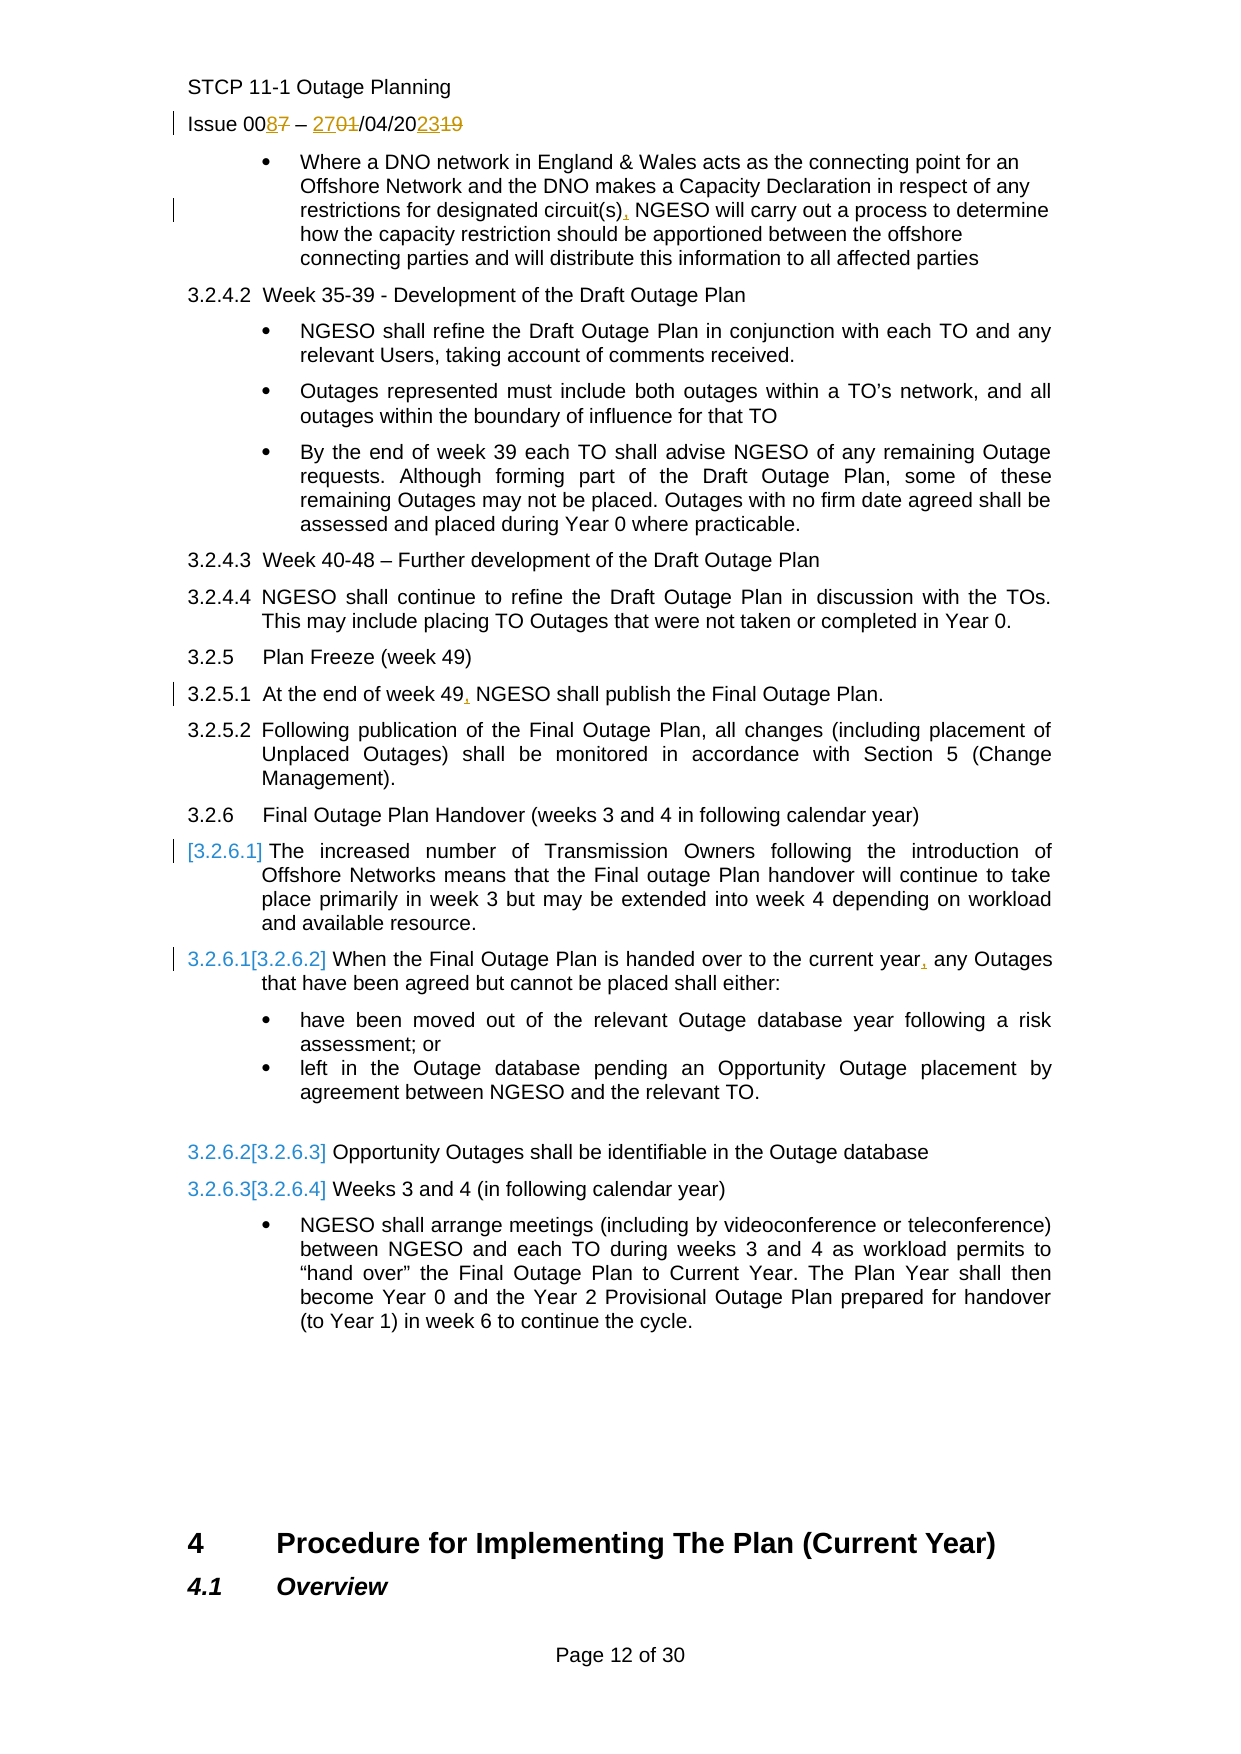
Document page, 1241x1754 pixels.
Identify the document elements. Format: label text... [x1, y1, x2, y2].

subtitle NGESO shall arrange meetings (including by videoconference or teleconference) between NGESO and each TO during weeks 3 and 4 as workload permits to “hand over” the Final Outage Plan to Current Year. The Plan Year shall then become Year 0 and the Year 2 Provisional Outage Plan prepared for handover (to Year 1) in week 6 to continue the cycle. [262, 1213, 1053, 1333]
list NGESO shall refine the Draft Outage Plan in conjunction with each TO and any relevant Users, taking account of comments received. [262, 319, 1053, 367]
subtitle The increased number of Transmission Owners following the introduction of Offshore Networks means that the Final outage Plan handover will continue to take place primarily in week 3 but may be extended into week 4 depending on workload and available resource. [187, 839, 1053, 935]
subtitle Procedure for Implementing The Plan (Current Year) [187, 1526, 1053, 1559]
subtitle left in the Outage database pending an Opportunity Outage placement by agreement between NGESO and the relevant TO. [262, 1056, 1053, 1104]
subtitle Week 35-39 - Development of the Draft Outage Plan [187, 282, 1053, 306]
subtitle At the end of week 49 NGESO shall publish the Final Outage Plan. [187, 682, 1053, 706]
subtitle have been moved out of the relevant Outage database year following a risk assessment; or [262, 1008, 1053, 1056]
subtitle Weeks 3 and 4 (in following calendar year) [187, 1177, 1053, 1201]
subtitle Week 40-48 – Further development of the Draft Outage Plan [187, 548, 1053, 572]
list Outages represented must include both outages within a TO’s network, and all outages within the boundary of influence for that TO [262, 379, 1053, 427]
subtitle Plan Freeze (week 49) [187, 645, 1053, 669]
subtitle When the Final Outage Plan is handed over to the current year any Outages that have been agreed but cannot be placed shall either: [187, 947, 1053, 995]
list By the end of week 39 each TO shall advise NGESO of any remaining Outage requests. Although forming part of the Draft Outage Plan, some of these remaining Outages may not be placed. Outages with no firm date agreed shall be assessed and placed during Year 0 where practicable. [262, 440, 1053, 536]
subtitle Following publication of the Final Outage Plan, all changes (including placement of Unplaced Outages) shall be monitored in accordance with Section 5 (Change Management). [187, 718, 1053, 790]
list Where a DNO network in England & Wales acts as the connecting point for an Offshore Network and the DNO makes a Capacity Declaration in respect of any restrictions for designated circuit(s) NGESO will carry out a process to determine how the capacity restriction should be apportioned between the offshore connecting parties and will distribute this information to all affected parties [262, 150, 1053, 270]
subtitle Overview [187, 1572, 1053, 1601]
subtitle Opportunity Outages shall be identifiable in the Outage database [187, 1140, 1053, 1164]
subtitle Final Outage Plan Handover (weeks 3 and 4 in following calendar year) [187, 802, 1053, 826]
subtitle NGESO shall continue to refine the Draft Outage Plan in discussion with the TOs. This may include placing TO Outages that were not taken or completed in Year 0. [187, 585, 1053, 633]
